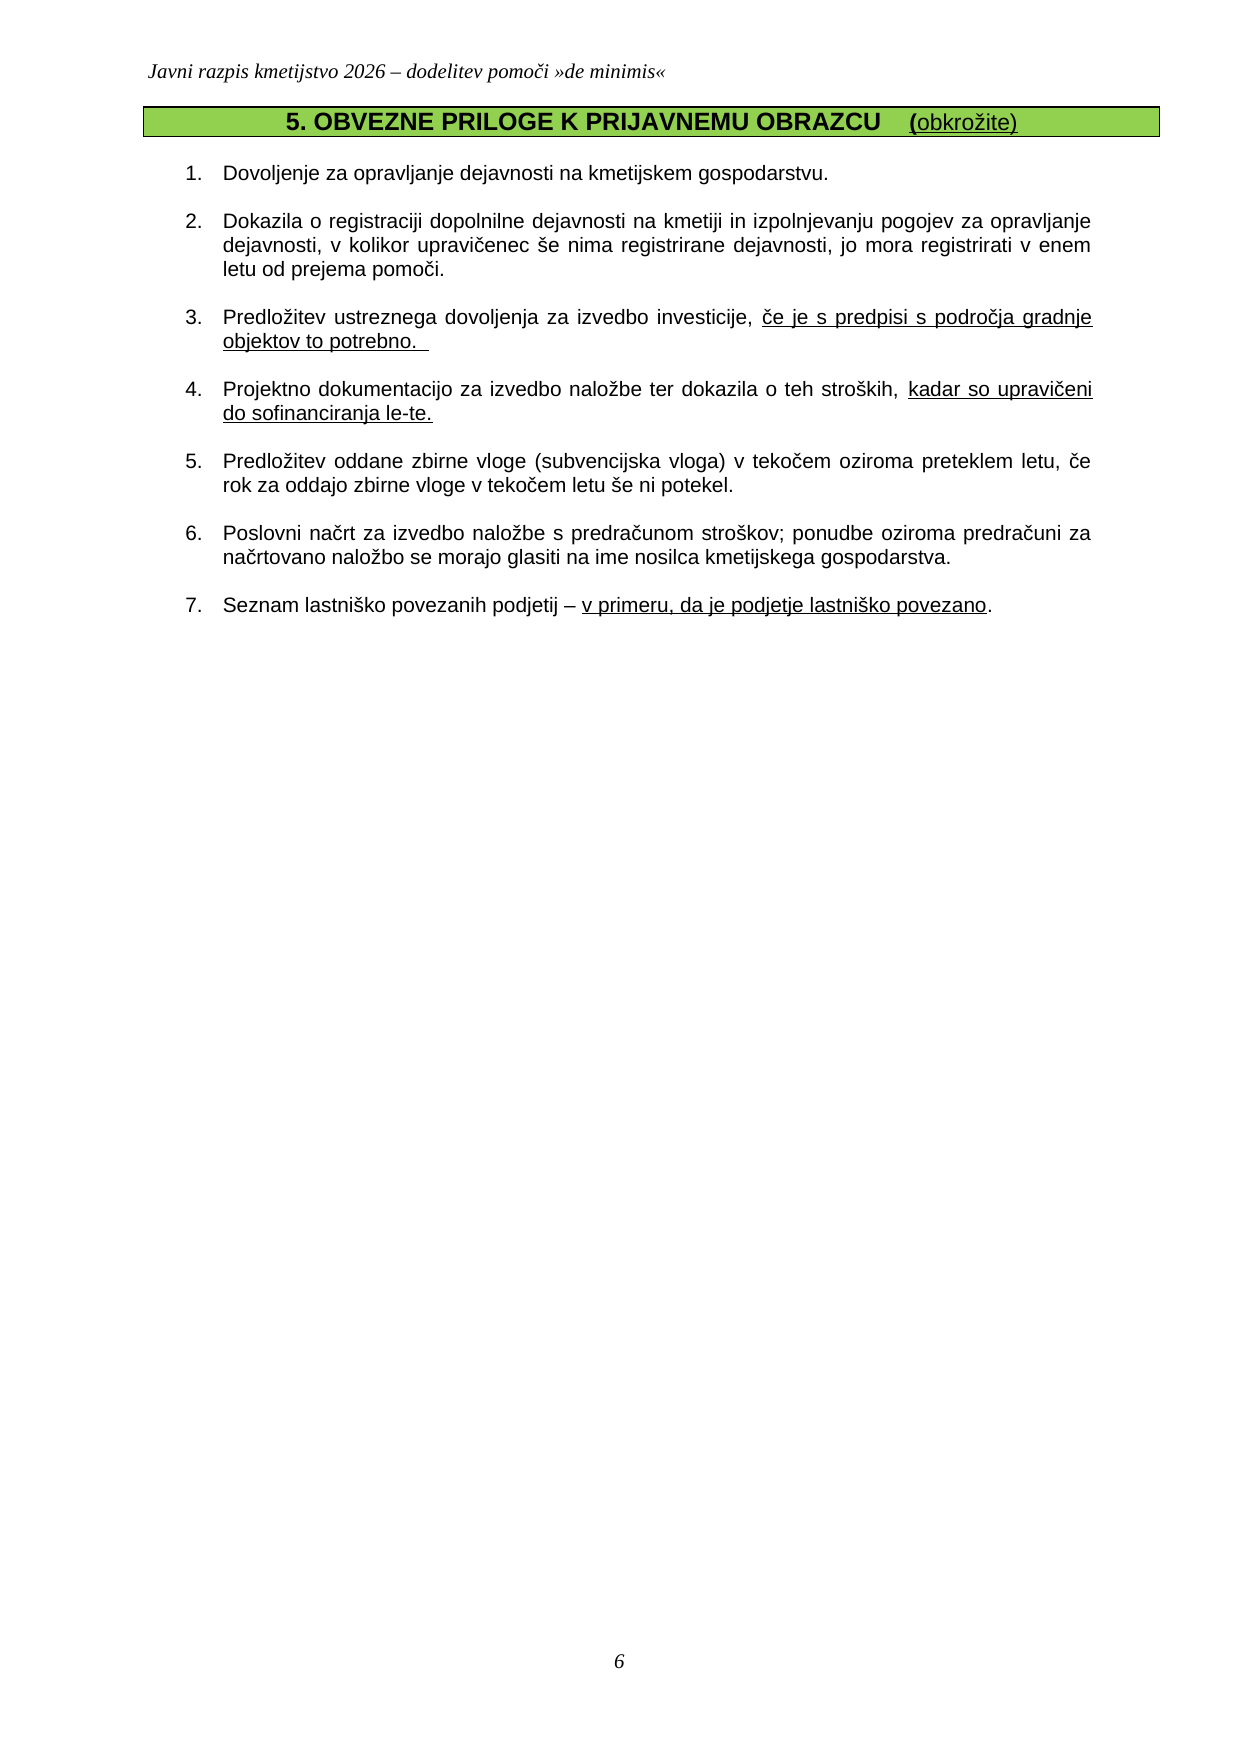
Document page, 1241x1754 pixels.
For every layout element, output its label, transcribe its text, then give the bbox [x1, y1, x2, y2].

list Predložitev oddane zbirne vloge (subvencijska vloga) v tekočem oziroma preteklem letu, če rok za oddajo zbirne vloge v tekočem letu še ni potekel. [185, 449, 1092, 497]
list Predložitev ustreznega dovoljenja za izvedbo investicije, če je s predpisi s področja gradnje objektov to potrebno. [185, 305, 1092, 353]
list Poslovni načrt za izvedbo naložbe s predračunom stroškov; ponudbe oziroma predračuni za načrtovano naložbo se morajo glasiti na ime nosilca kmetijskega gospodarstva. [185, 521, 1092, 568]
list Seznam lastniško povezanih podjetij – v primeru, da je podjetje lastniško povezano. [185, 592, 1092, 616]
list Projektno dokumentacijo za izvedbo naložbe ter dokazila o teh stroških, kadar so upravičeni do sofinanciranja le-te. [185, 377, 1092, 425]
table_header 5. OBVEZNE PRILOGE K PRIJAVNEMU OBRAZCU (obkrožite) [144, 108, 1159, 136]
list Dovoljenje za opravljanje dejavnosti na kmetijskem gospodarstvu. [185, 161, 1092, 185]
list Dokazila o registraciji dopolnilne dejavnosti na kmetiji in izpolnjevanju pogojev za opravljanje dejavnosti, v kolikor upravičenec še nima registrirane dejavnosti, jo mora registrirati v enem letu od prejema pomoči. [185, 209, 1092, 281]
